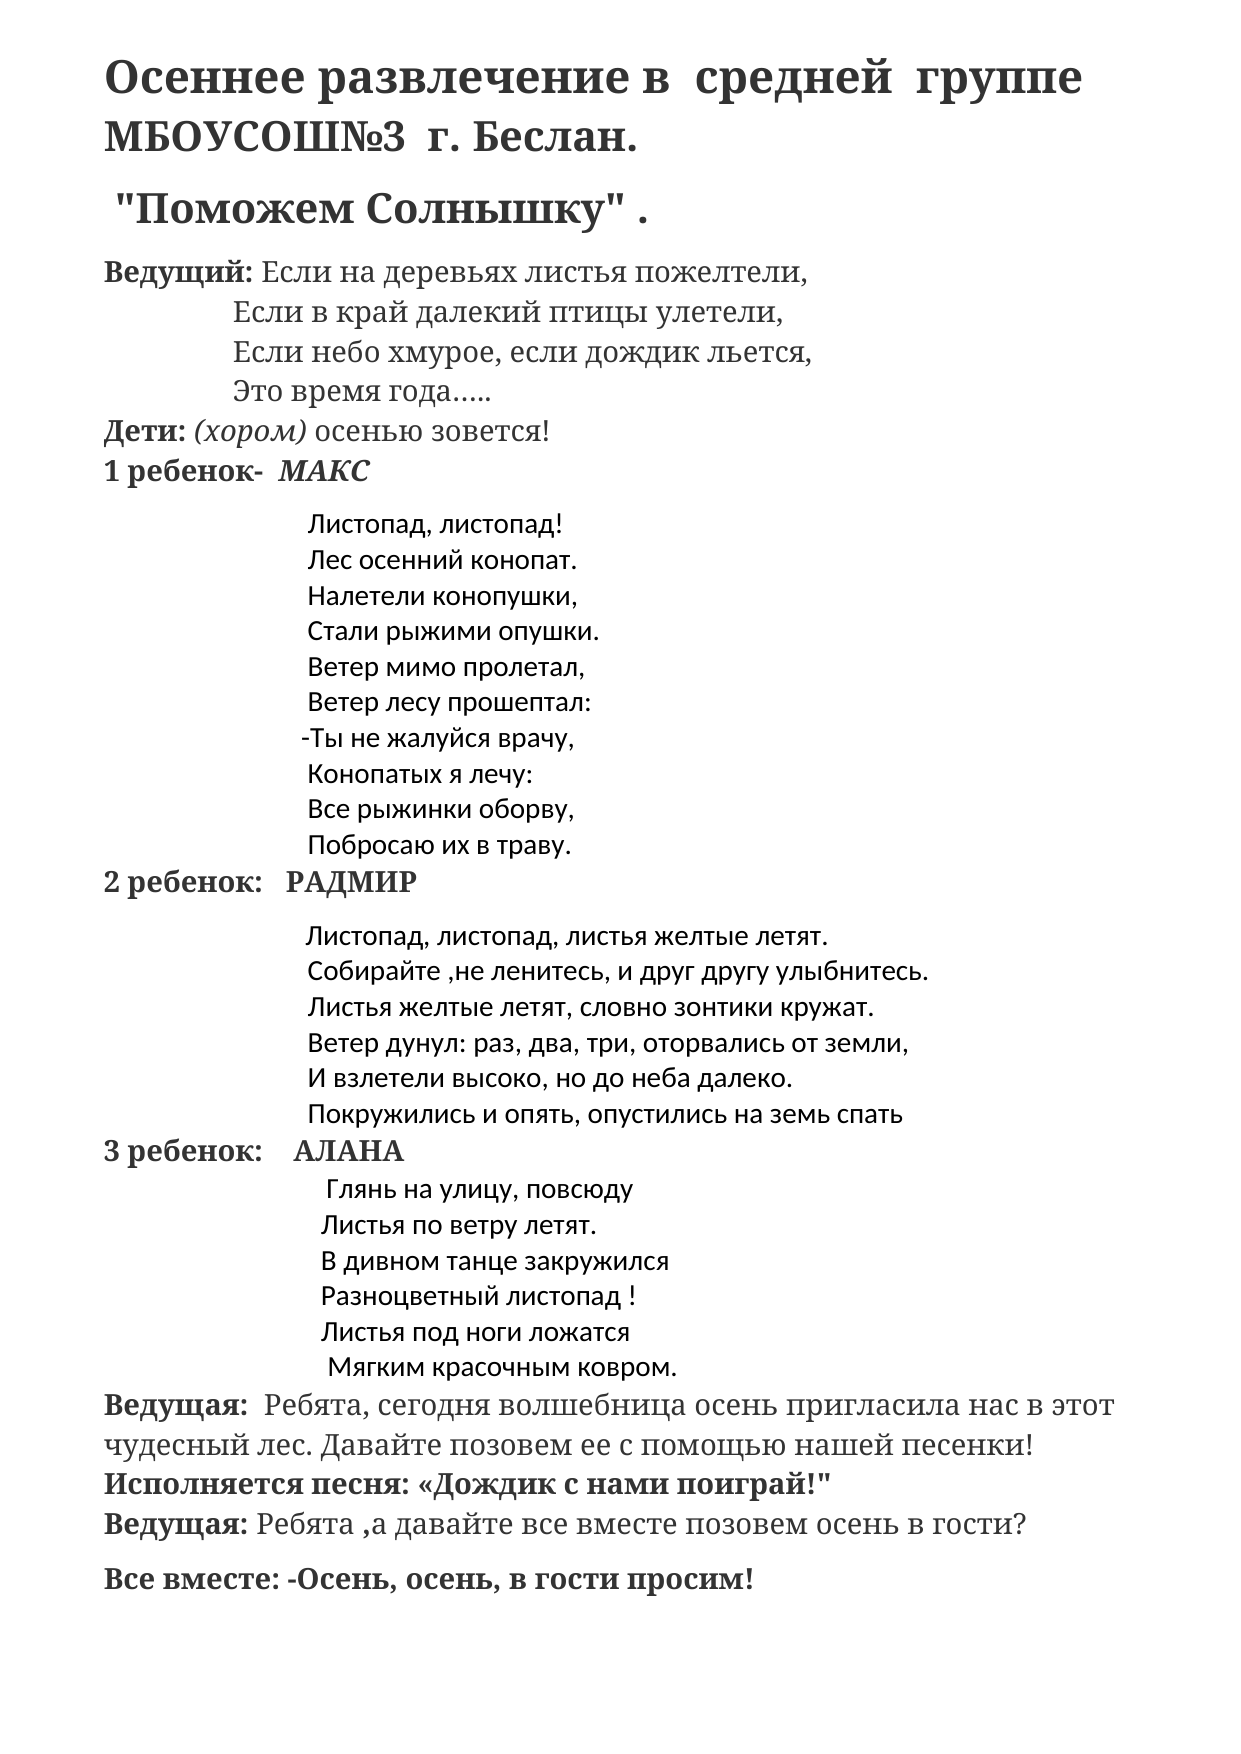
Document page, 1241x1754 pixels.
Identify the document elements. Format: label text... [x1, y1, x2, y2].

text Собирайте ,не ленитесь, и друг другу улыбнитесь. [103, 952, 1181, 988]
text Листья желтые летят, словно зонтики кружат. [103, 988, 1181, 1024]
text Ветер дунул: раз, два, три, оторвались от земли, [103, 1024, 1181, 1059]
text Налетели конопушки, [103, 577, 1181, 612]
text 2 ребенок: РАДМИР [103, 862, 1181, 901]
text Осеннее развлечение в средней группе МБОУСОШ№3 г. Беслан. [103, 44, 1181, 163]
text Мягким красочным ковром. [103, 1348, 1181, 1384]
text В дивном танце закружился [103, 1242, 1181, 1277]
text Все рыжинки оборву, [103, 790, 1181, 826]
text Листья под ноги ложатся [103, 1313, 1181, 1348]
text Стали рыжими опушки. [103, 612, 1181, 648]
text Покружились и опять, опустились на земь спать 3 ребенок: АЛАНА [103, 1095, 1181, 1170]
text Глянь на улицу, повсюду [103, 1170, 1181, 1206]
text Листопад, листопад, листья желтые летят. [103, 917, 1181, 952]
text -Ты не жалуйся врачу, [103, 719, 1181, 755]
text Листья по ветру летят. [103, 1206, 1181, 1242]
text Ветер лесу прошептал: [103, 683, 1181, 719]
text Лес осенний конопат. [103, 541, 1181, 577]
text Листопад, листопад! [103, 505, 1181, 541]
text "Поможем Солнышку" . [103, 179, 1181, 236]
text И взлетели высоко, но до неба далеко. [103, 1059, 1181, 1095]
text Ветер мимо пролетал, [103, 648, 1181, 683]
text Конопатых я лечу: [103, 755, 1181, 790]
text Все вместе: -Осень, осень, в гости просим! [103, 1558, 1181, 1598]
text Ведущий: Если на деревьях листья пожелтели, Если в край далекий птицы улетели, Если небо хмурое, если дождик льется, Это время года….. Дети: (хором) осенью зовется! 1 ребенок- МАКС [103, 252, 1181, 490]
text Ведущая: Ребята, сегодня волшебница осень пригласила нас в этот чудесный лес. Давайте позовем ее с помощью нашей песенки! Исполняется песня: «Дождик с нами поиграй!" Ведущая: Ребята ,а давайте все вместе позовем осень в гости? [103, 1384, 1181, 1543]
text Побросаю их в траву. [103, 826, 1181, 862]
text Разноцветный листопад ! [103, 1277, 1181, 1313]
